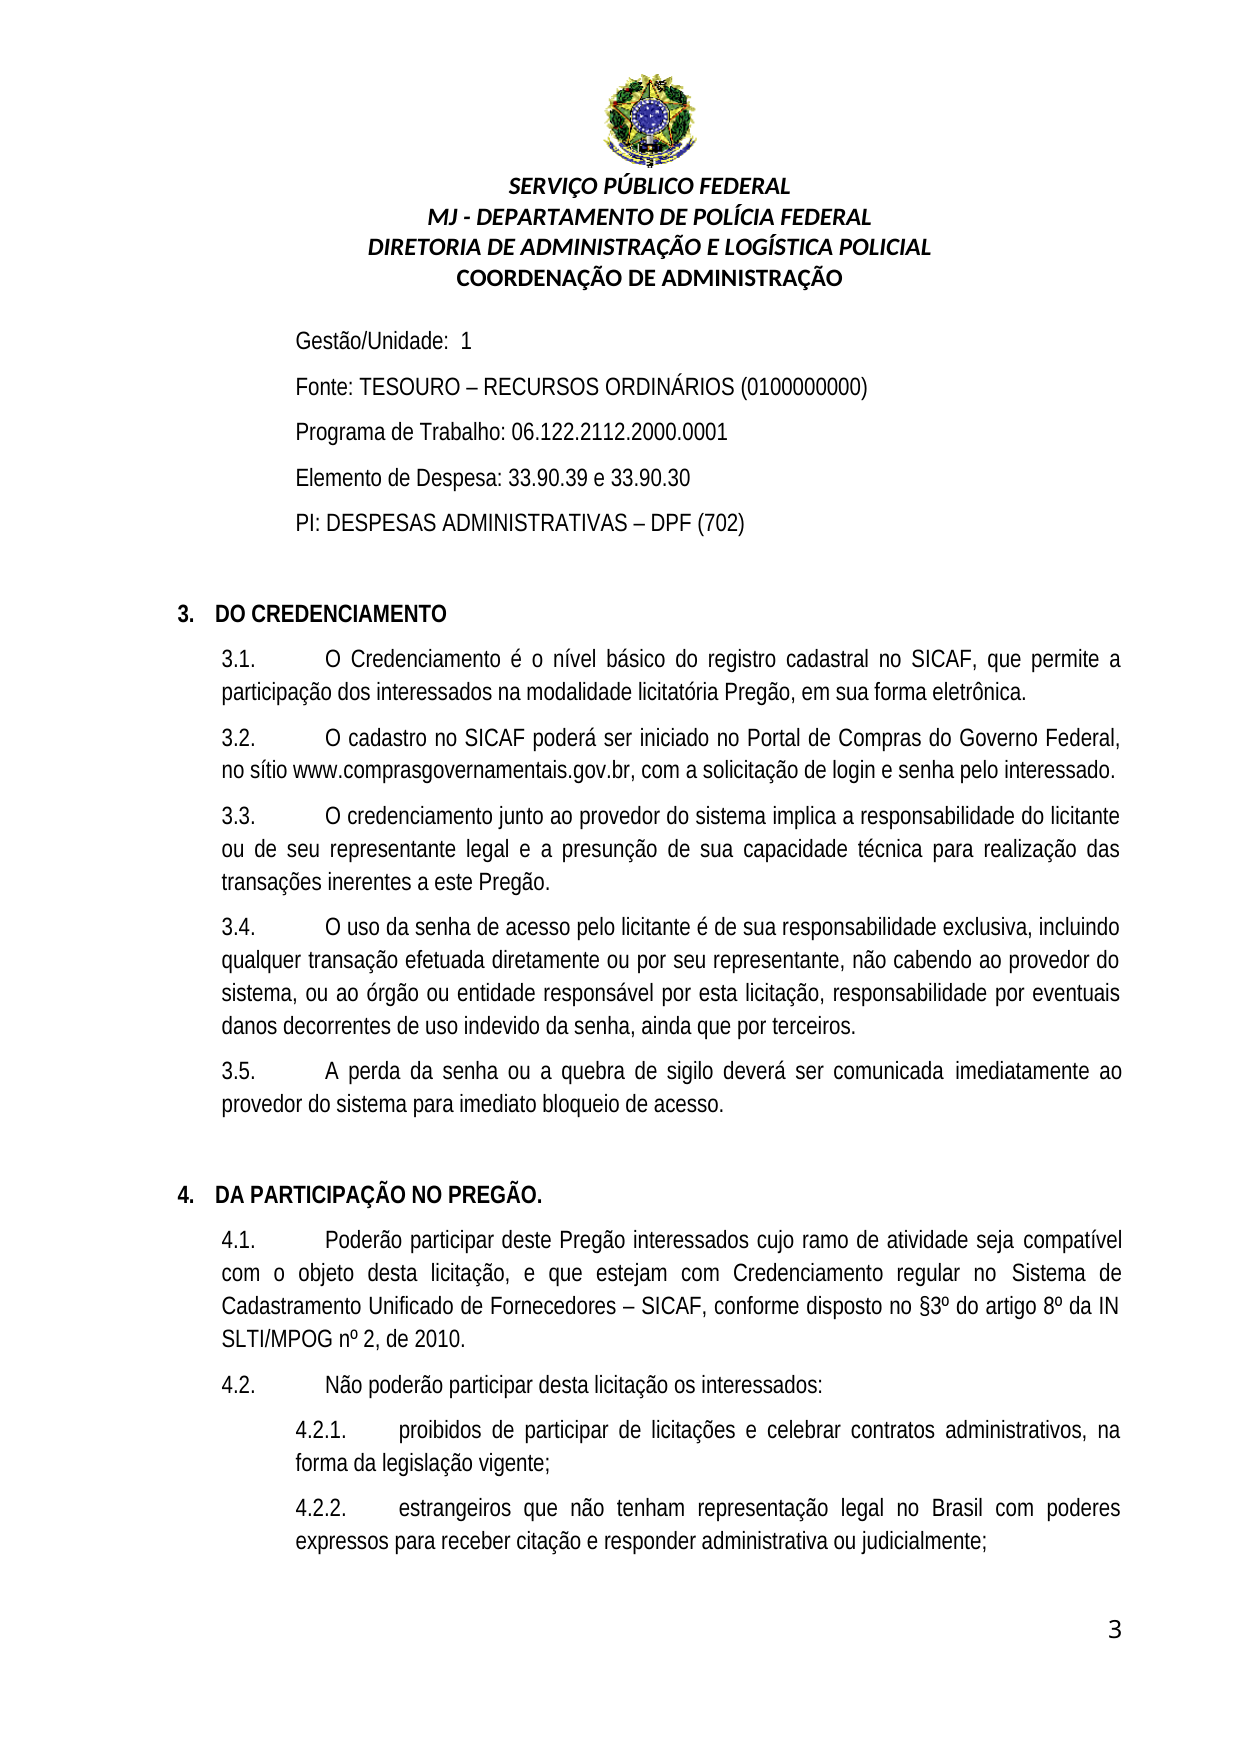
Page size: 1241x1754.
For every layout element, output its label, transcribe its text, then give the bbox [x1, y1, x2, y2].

list proibidos de participar de licitações e celebrar contratos administrativos, na forma da legislação vigente; [295, 1415, 1122, 1477]
list estrangeiros que não tenham representação legal no Brasil com poderes expressos para receber citação e responder administrativa ou judicialmente; [295, 1493, 1122, 1555]
text Fonte: TESOURO – RECURSOS ORDINÁRIOS (0100000000) [295, 372, 1122, 400]
list DA PARTICIPAÇÃO NO PREGÃO. [177, 1180, 1124, 1209]
list O cadastro no SICAF poderá ser iniciado no Portal de Compras do Governo Federal, no sítio www.comprasgovernamentais.gov.br, com a solicitação de login e senha pelo interessado. [221, 722, 1122, 784]
list Poderão participar deste Pregão interessados cujo ramo de atividade seja compatível com o objeto desta licitação, e que estejam com Credenciamento regular no Sistema de Cadastramento Unificado de Fornecedores – SICAF, conforme disposto no §3º do artigo 8º da IN SLTI/MPOG nº 2, de 2010. [221, 1225, 1122, 1353]
list A perda da senha ou a quebra de sigilo deverá ser comunicada imediatamente ao provedor do sistema para imediato bloqueio de acesso. [221, 1056, 1122, 1118]
text Gestão/Unidade: 1 [295, 326, 1122, 355]
list DO CREDENCIAMENTO [177, 599, 1124, 627]
list Não poderão participar desta licitação os interessados: [221, 1369, 1122, 1398]
text PI: DESPESAS ADMINISTRATIVAS – DPF (702) [295, 508, 1122, 537]
list O uso da senha de acesso pelo licitante é de sua responsabilidade exclusiva, incluindo qualquer transação efetuada diretamente ou por seu representante, não cabendo ao provedor do sistema, ou ao órgão ou entidade responsável por esta licitação, responsabilidade por eventuais danos decorrentes de uso indevido da senha, ainda que por terceiros. [221, 912, 1122, 1039]
text Programa de Trabalho: 06.122.2112.2000.0001 [295, 417, 1122, 446]
list O credenciamento junto ao provedor do sistema implica a responsabilidade do licitante ou de seu representante legal e a presunção de sua capacidade técnica para realização das transações inerentes a este Pregão. [221, 801, 1122, 895]
list O Credenciamento é o nível básico do registro cadastral no SICAF, que permite a participação dos interessados na modalidade licitatória Pregão, em sua forma eletrônica. [221, 644, 1122, 706]
text Elemento de Despesa: 33.90.39 e 33.90.30 [295, 462, 1122, 491]
